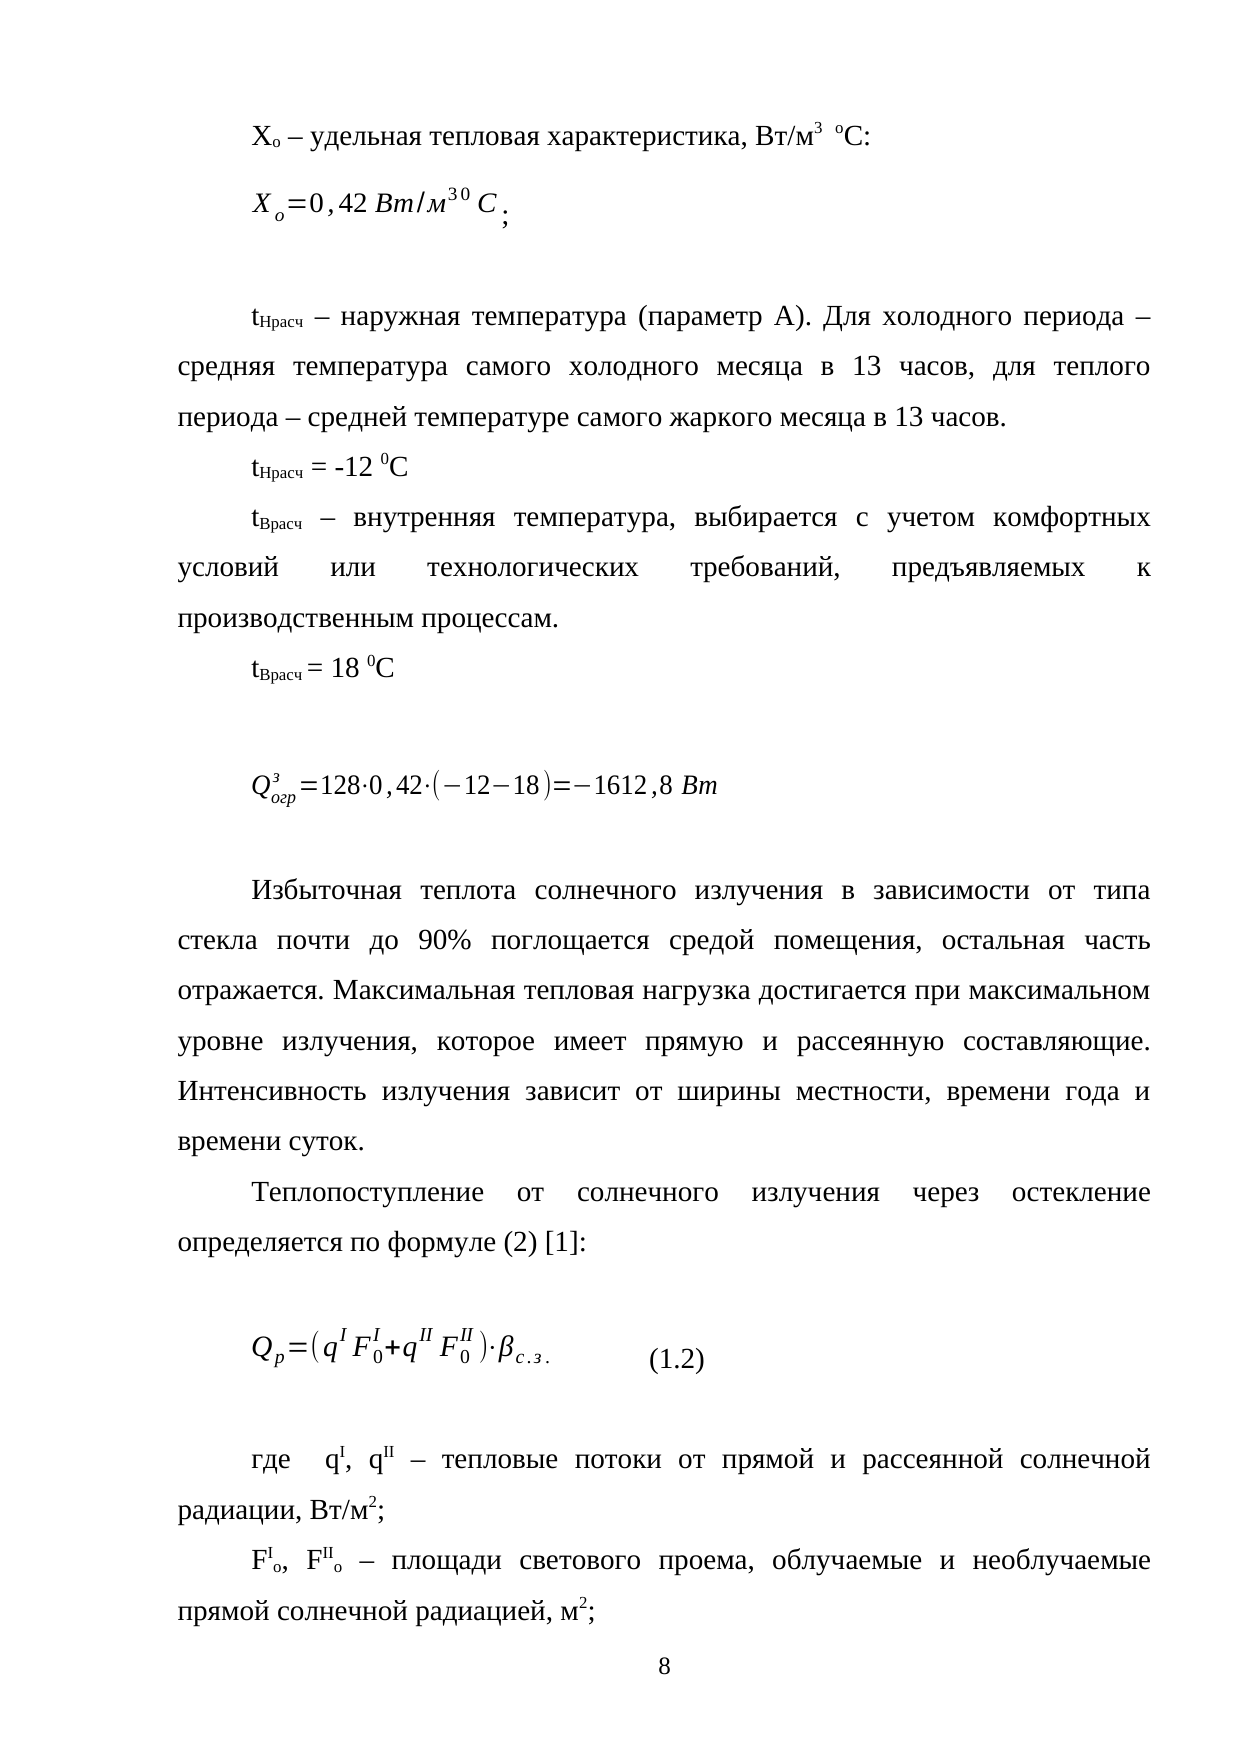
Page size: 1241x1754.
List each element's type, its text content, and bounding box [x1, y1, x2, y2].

text tНрасч – наружная температура (параметр А). Для холодного периода – средняя температура самого холодного месяца в 13 часов, для теплого периода – средней температуре самого жаркого месяца в 13 часов. [177, 298, 1152, 432]
text Xo – удельная тепловая характеристика, Вт/м3 оС: [177, 118, 1152, 152]
text Теплопоступление от солнечного излучения через остекление определяется по формуле (2) [1]: [177, 1174, 1152, 1257]
text tВрасч = 18 0С [177, 650, 1152, 684]
text tВрасч – внутренняя температура, выбирается с учетом комфортных условий или технологических требований, предъявляемых к производственным процессам. [177, 499, 1152, 633]
text где qI, qII – тепловые потоки от прямой и рассеянной солнечной радиации, Вт/м2; [177, 1442, 1152, 1526]
text tНрасч = -12 0С [177, 449, 1152, 482]
text ; [177, 168, 1152, 231]
text FIo, FIIo – площади светового проема, облучаемые и необлучаемые прямой солнечной радиацией, м2; [177, 1542, 1152, 1626]
text (1.2) [177, 1324, 1152, 1374]
text Избыточная теплота солнечного излучения в зависимости от типа стекла почти до 90% поглощается средой помещения, остальная часть отражается. Максимальная тепловая нагрузка достигается при максимальном уровне излучения, которое имеет прямую и рассеянную составляющие. Интенсивность излучения зависит от ширины местности, времени года и времени суток. [177, 872, 1152, 1157]
